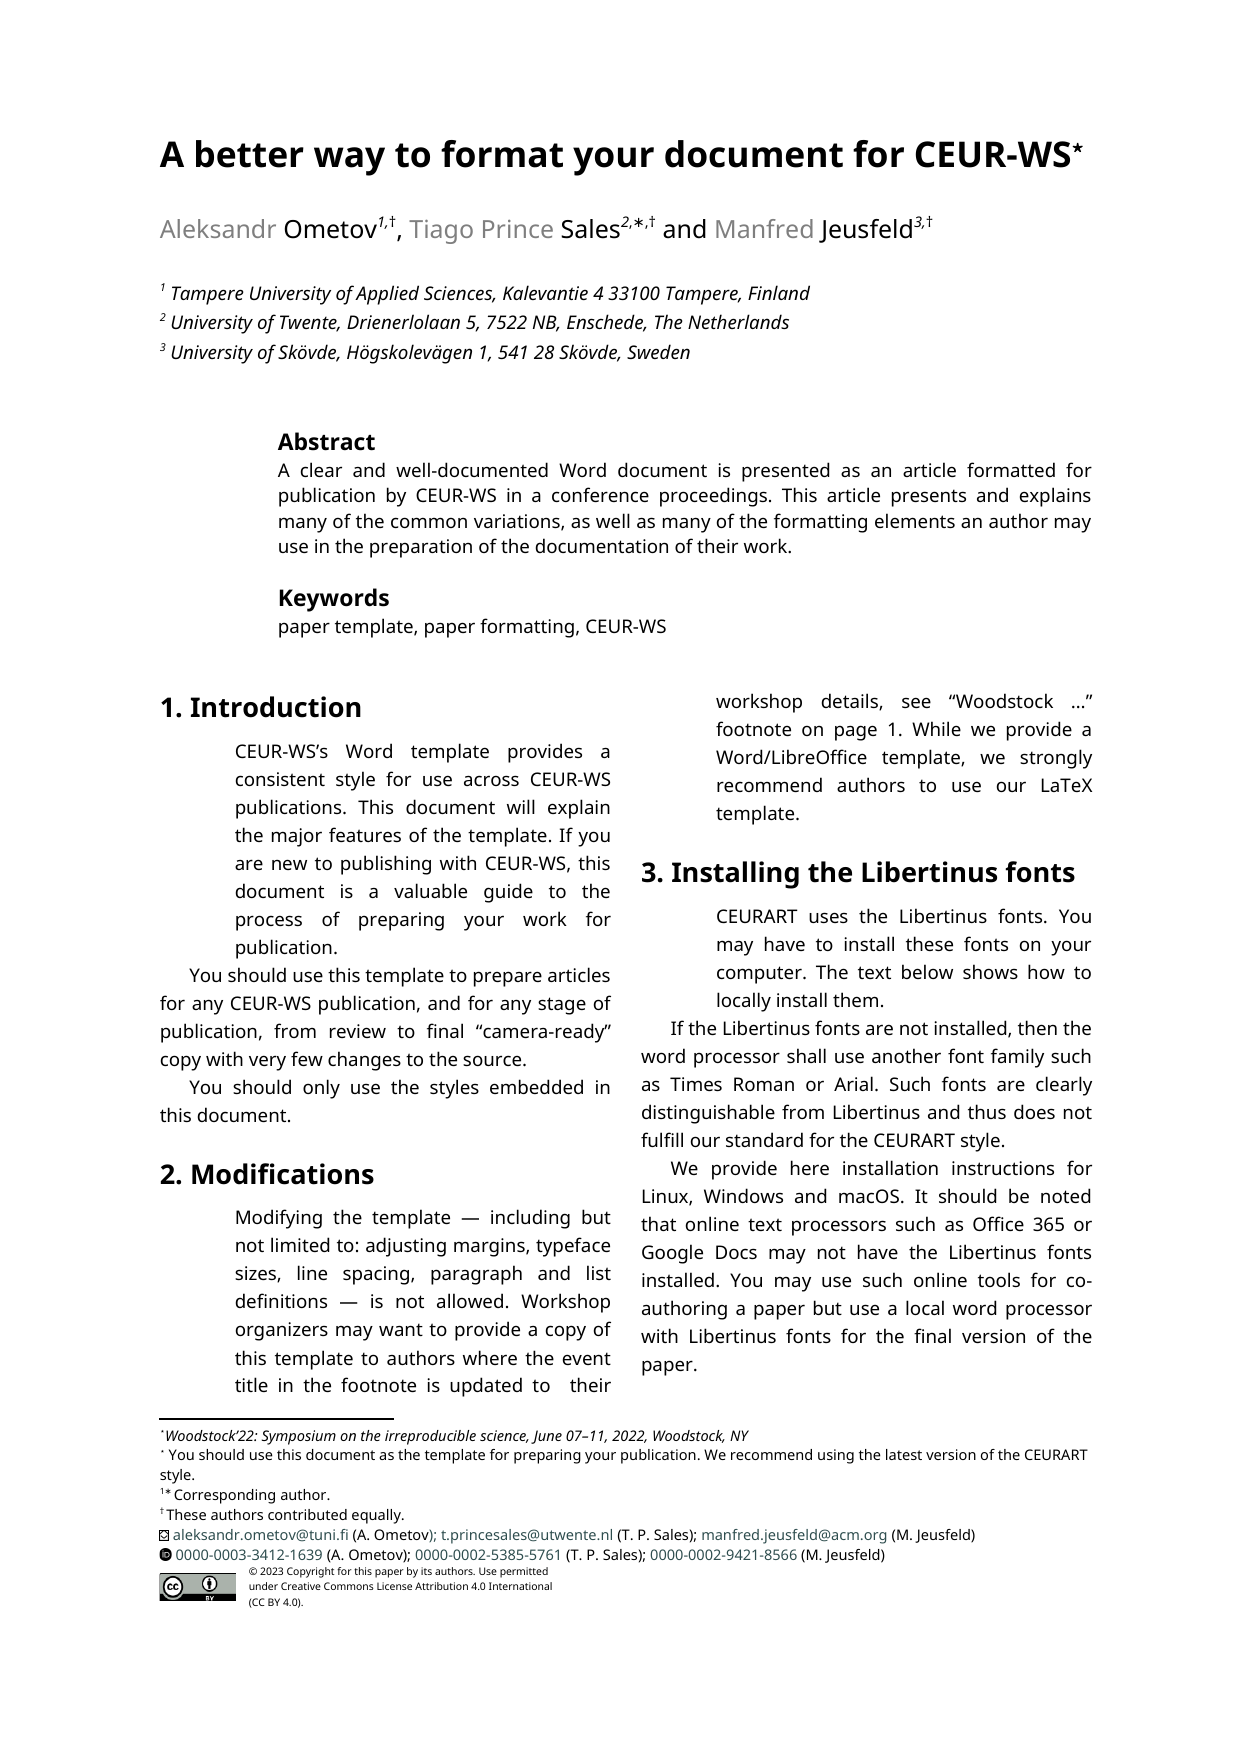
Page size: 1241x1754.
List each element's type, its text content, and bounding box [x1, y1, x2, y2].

text You should only use the styles embedded in this document. [159, 1074, 611, 1128]
text Modifying the template — including but not limited to: adjusting margins, typeface sizes, line spacing, paragraph and list definitions — is not allowed. Workshop organizers may want to provide a copy of this template to authors where the event title in the footnote is updated to their workshop details, see “Woodstock …” footnote on page 1. While we provide a Word/LibreOffice template, we strongly recommend authors to use our LaTeX template. [716, 689, 1092, 826]
picture [159, 1548, 172, 1561]
text You should use this template to prepare articles for any CEUR-WS publication, and for any stage of publication, from review to final “camera-ready” copy with very few changes to the source. [159, 962, 611, 1072]
text If the Libertinus fonts are not installed, then the word processor shall use another font family such as Times Roman or Arial. Such fonts are clearly distinguishable from Libertinus and thus does not fulfill our standard for the CEURART style. [641, 1015, 1092, 1153]
text CEUR-WS’s Word template provides a consistent style for use across CEUR-WS publications. This document will explain the major features of the template. If you are new to publishing with CEUR-WS, this document is a valuable guide to the process of preparing your work for publication. [234, 738, 611, 960]
picture [160, 1531, 168, 1540]
text CEURART uses the Libertinus fonts. You may have to install these fonts on your computer. The text below shows how to locally install them. [716, 903, 1092, 1013]
text A clear and well-documented Word document is presented as an article formatted for publication by CEUR-WS in a conference proceedings. This article presents and explains many of the common variations, as well as many of the formatting elements an author may use in the preparation of the documentation of their work. [278, 457, 1092, 559]
subtitle Modifications [159, 1155, 611, 1192]
text paper template, paper formatting, CEUR-WS [159, 613, 1092, 639]
text 3 University of Skövde, Högskolevägen 1, 541 28 Skövde, Sweden [159, 339, 1092, 365]
text 2 University of Twente, Drienerlolaan 5, 7522 NB, Enschede, The Netherlands [159, 309, 1092, 335]
subtitle Introduction [159, 689, 611, 726]
text Aleksandr Ometov1,†, Tiago Prince Sales2,∗,† and Manfred Jeusfeld3,† [159, 212, 1092, 246]
title A better way to format your document for CEUR-WS⋆ [159, 130, 1092, 178]
title Keywords [278, 582, 1092, 613]
text 1 Tampere University of Applied Sciences, Kalevantie 4 33100 Tampere, Finland [159, 280, 1092, 305]
subtitle Installing the Libertinus fonts [641, 854, 1092, 891]
text Modifying the template — including but not limited to: adjusting margins, typeface sizes, line spacing, paragraph and list definitions — is not allowed. Workshop organizers may want to provide a copy of this template to authors where the event title in the footnote is updated to their workshop details, see “Woodstock …” footnote on page 1. While we provide a Word/LibreOffice template, we strongly recommend authors to use our LaTeX template. [234, 1205, 611, 1398]
title Abstract [278, 426, 1092, 457]
text We provide here installation instructions for Linux, Windows and macOS. It should be noted that online text processors such as Office 365 or Google Docs may not have the Libertinus fonts installed. You may use such online tools for co-authoring a paper but use a local word processor with Libertinus fonts for the final version of the paper. [641, 1155, 1092, 1377]
